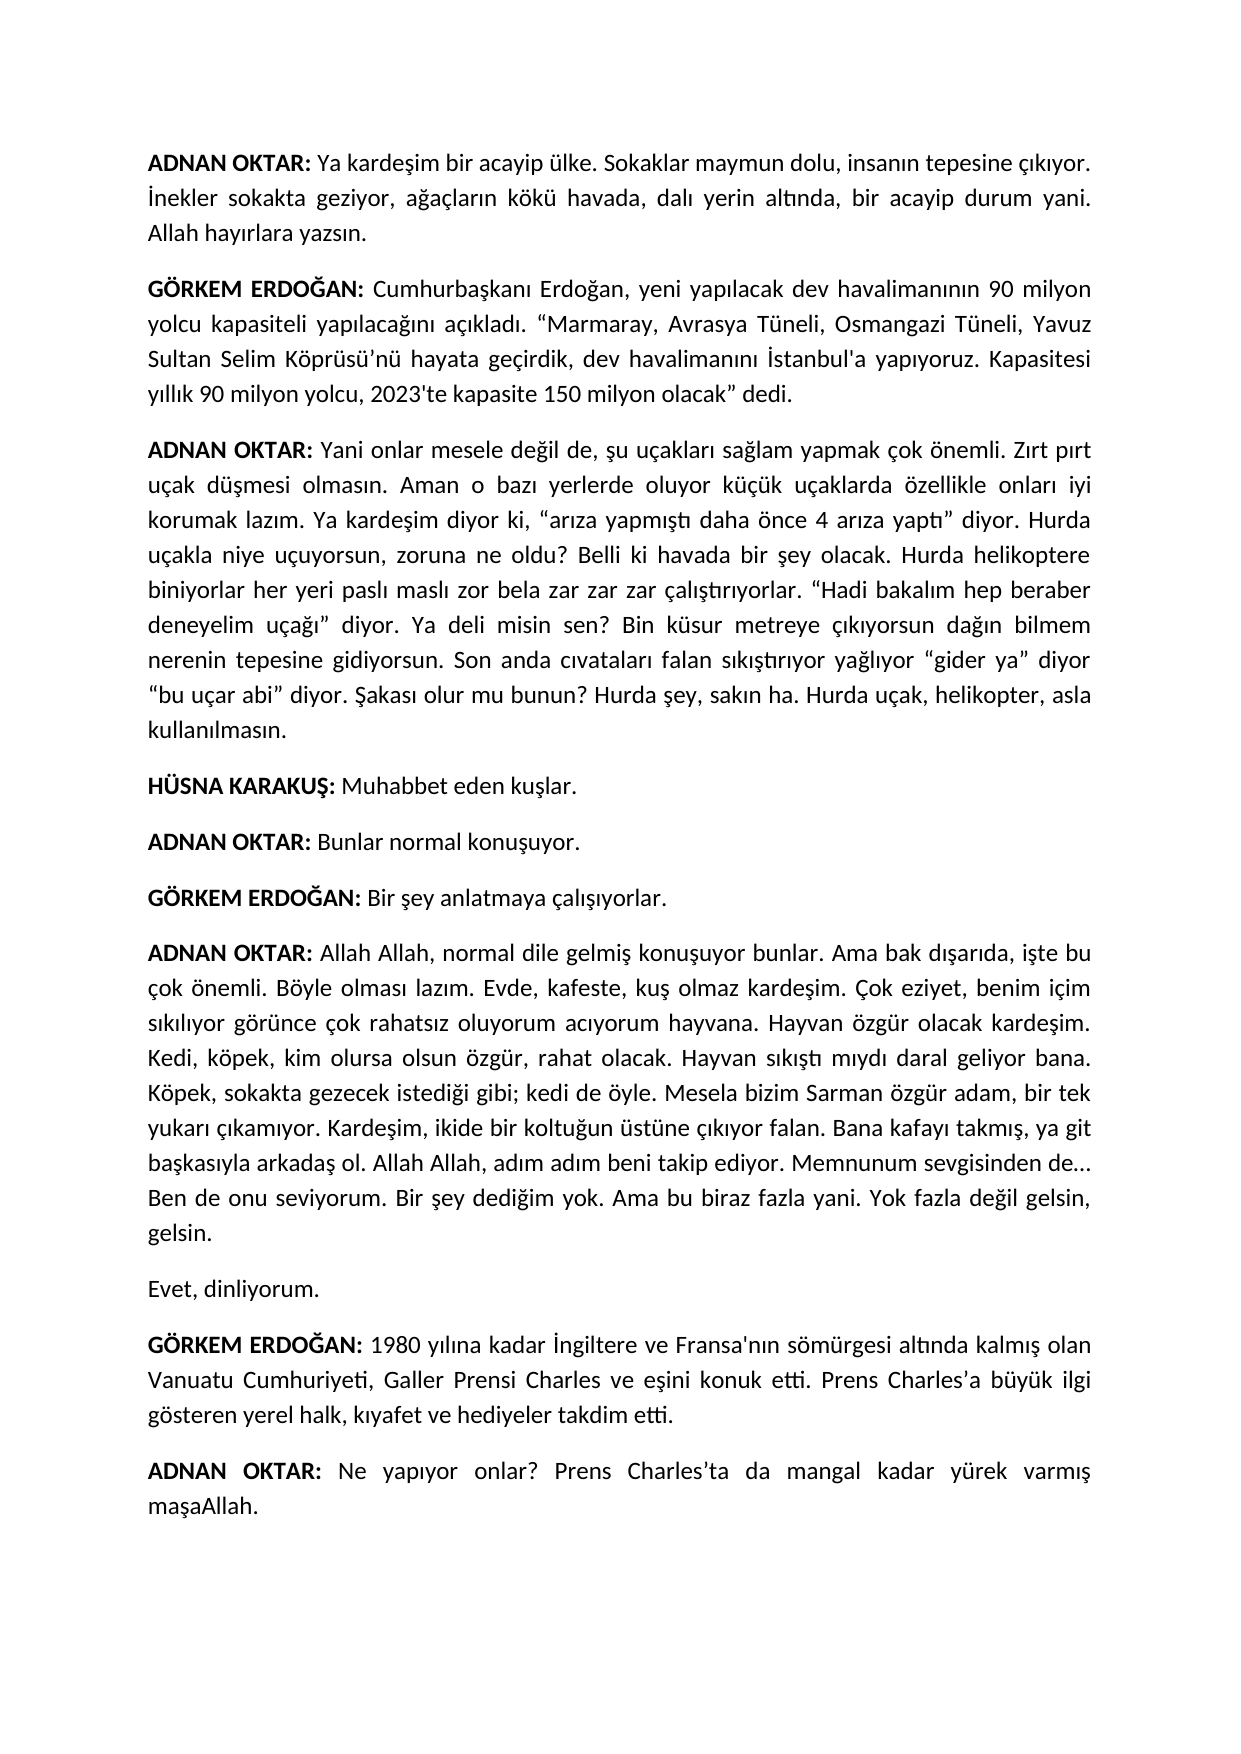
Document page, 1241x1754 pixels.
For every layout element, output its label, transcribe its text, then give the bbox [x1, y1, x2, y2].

text GÖRKEM ERDOĞAN: Cumhurbaşkanı Erdoğan, yeni yapılacak dev havalimanının 90 milyon yolcu kapasiteli yapılacağını açıkladı. “Marmaray, Avrasya Tüneli, Osmangazi Tüneli, Yavuz Sultan Selim Köprüsü’nü hayata geçirdik, dev havalimanını İstanbul'a yapıyoruz. Kapasitesi yıllık 90 milyon yolcu, 2023'te kapasite 150 milyon olacak” dedi. [148, 273, 1093, 409]
text ADNAN OKTAR: Yani onlar mesele değil de, şu uçakları sağlam yapmak çok önemli. Zırt pırt uçak düşmesi olmasın. Aman o bazı yerlerde oluyor küçük uçaklarda özellikle onları iyi korumak lazım. Ya kardeşim diyor ki, “arıza yapmıştı daha önce 4 arıza yaptı” diyor. Hurda uçakla niye uçuyorsun, zoruna ne oldu? Belli ki havada bir şey olacak. Hurda helikoptere biniyorlar her yeri paslı maslı zor bela zar zar zar çalıştırıyorlar. “Hadi bakalım hep beraber deneyelim uçağı” diyor. Ya deli misin sen? Bin küsur metreye çıkıyorsun dağın bilmem nerenin tepesine gidiyorsun. Son anda cıvataları falan sıkıştırıyor yağlıyor “gider ya” diyor “bu uçar abi” diyor. Şakası olur mu bunun? Hurda şey, sakın ha. Hurda uçak, helikopter, asla kullanılmasın. [148, 434, 1093, 745]
text ADNAN OKTAR: Ne yapıyor onlar? Prens Charles’ta da mangal kadar yürek varmış maşaAllah. [148, 1455, 1093, 1521]
text GÖRKEM ERDOĞAN: Bir şey anlatmaya çalışıyorlar. [148, 882, 1093, 912]
text HÜSNA KARAKUŞ: Muhabbet eden kuşlar. [148, 770, 1093, 801]
text ADNAN OKTAR: Bunlar normal konuşuyor. [148, 826, 1093, 856]
text Evet, dinliyorum. [148, 1273, 1093, 1304]
text ADNAN OKTAR: Allah Allah, normal dile gelmiş konuşuyor bunlar. Ama bak dışarıda, işte bu çok önemli. Böyle olması lazım. Evde, kafeste, kuş olmaz kardeşim. Çok eziyet, benim içim sıkılıyor görünce çok rahatsız oluyorum acıyorum hayvana. Hayvan özgür olacak kardeşim. Kedi, köpek, kim olursa olsun özgür, rahat olacak. Hayvan sıkıştı mıydı daral geliyor bana. Köpek, sokakta gezecek istediği gibi; kedi de öyle. Mesela bizim Sarman özgür adam, bir tek yukarı çıkamıyor. Kardeşim, ikide bir koltuğun üstüne çıkıyor falan. Bana kafayı takmış, ya git başkasıyla arkadaş ol. Allah Allah, adım adım beni takip ediyor. Memnunum sevgisinden de… Ben de onu seviyorum. Bir şey dediğim yok. Ama bu biraz fazla yani. Yok fazla değil gelsin, gelsin. [148, 938, 1093, 1248]
text GÖRKEM ERDOĞAN: 1980 yılına kadar İngiltere ve Fransa'nın sömürgesi altında kalmış olan Vanuatu Cumhuriyeti, Galler Prensi Charles ve eşini konuk etti. Prens Charles’a büyük ilgi gösteren yerel halk, kıyafet ve hediyeler takdim etti. [148, 1329, 1093, 1430]
text ADNAN OKTAR: Ya kardeşim bir acayip ülke. Sokaklar maymun dolu, insanın tepesine çıkıyor. İnekler sokakta geziyor, ağaçların kökü havada, dalı yerin altında, bir acayip durum yani. Allah hayırlara yazsın. [148, 148, 1093, 248]
